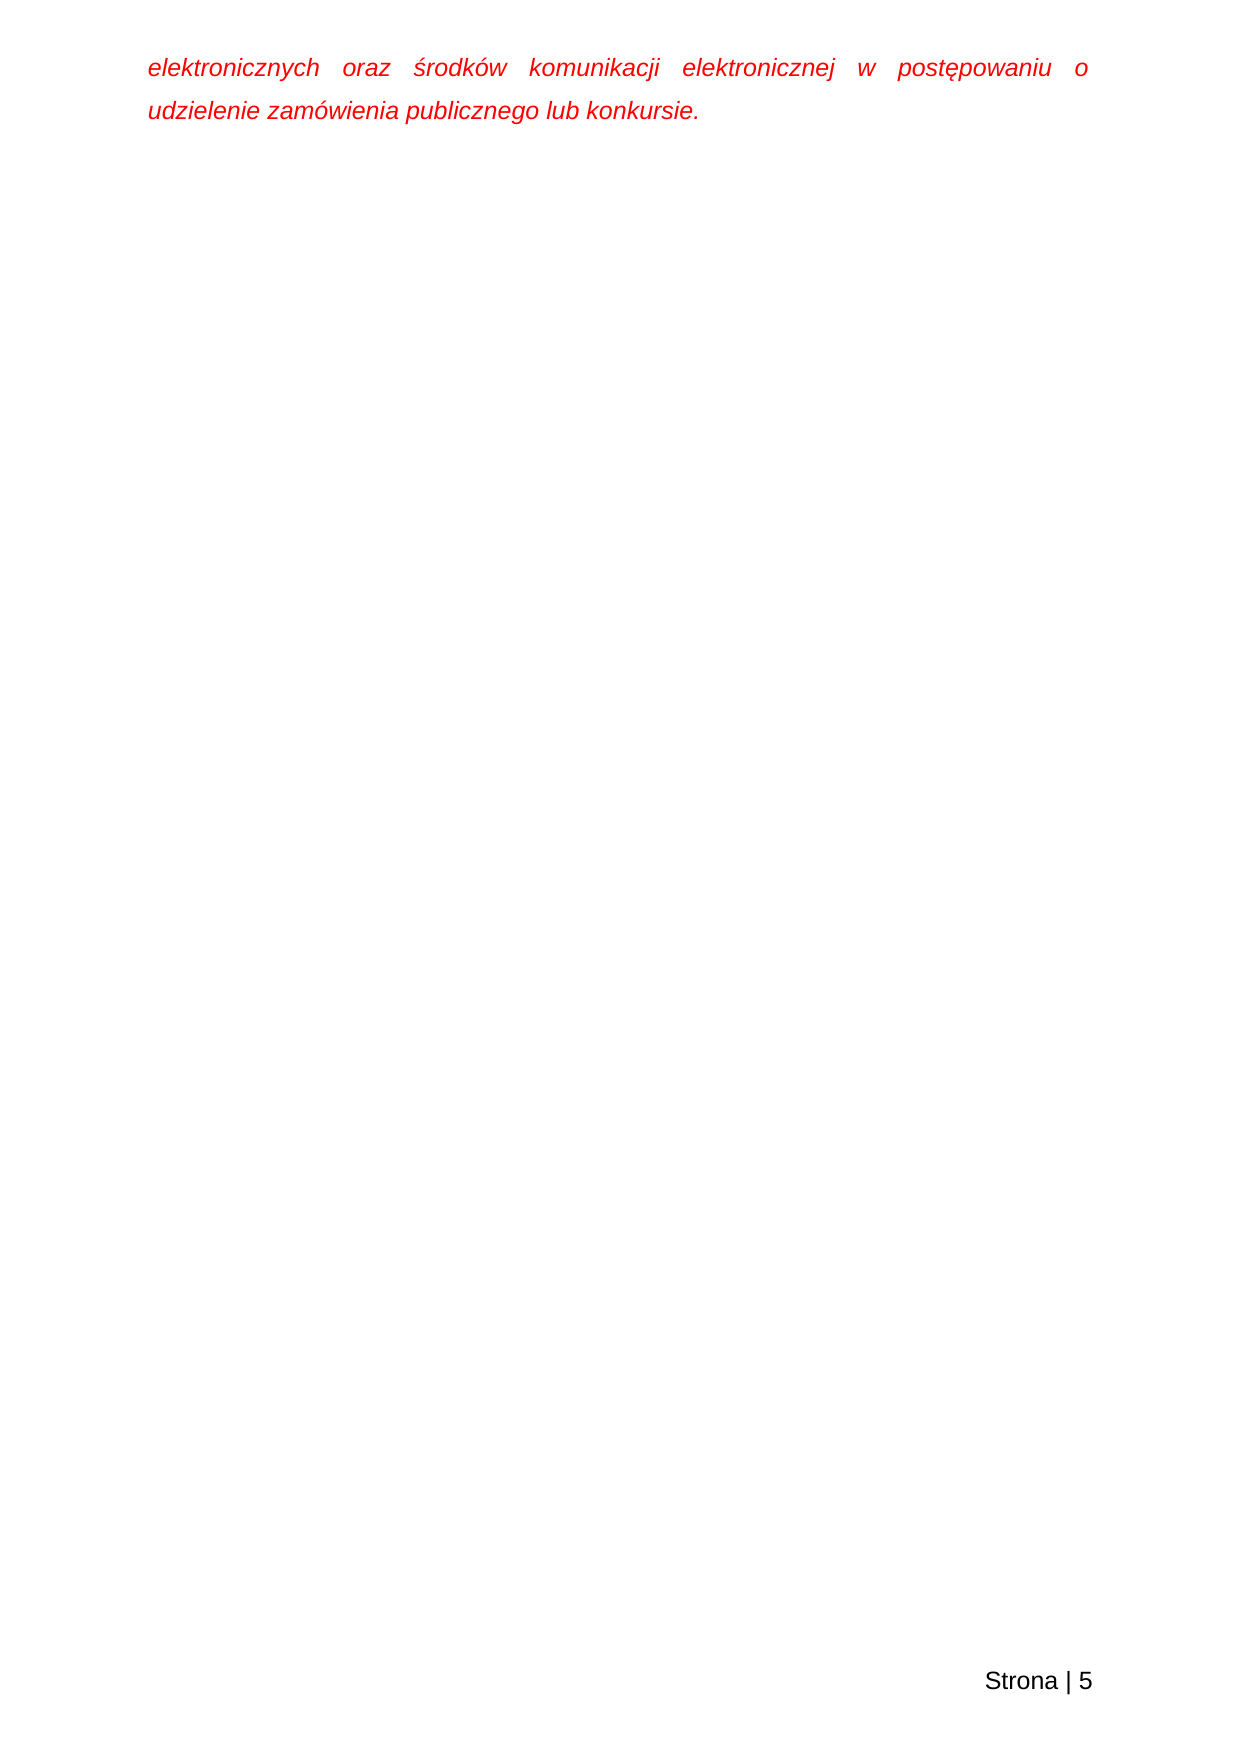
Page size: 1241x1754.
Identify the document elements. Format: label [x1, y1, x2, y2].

text [148, 53, 1092, 125]
